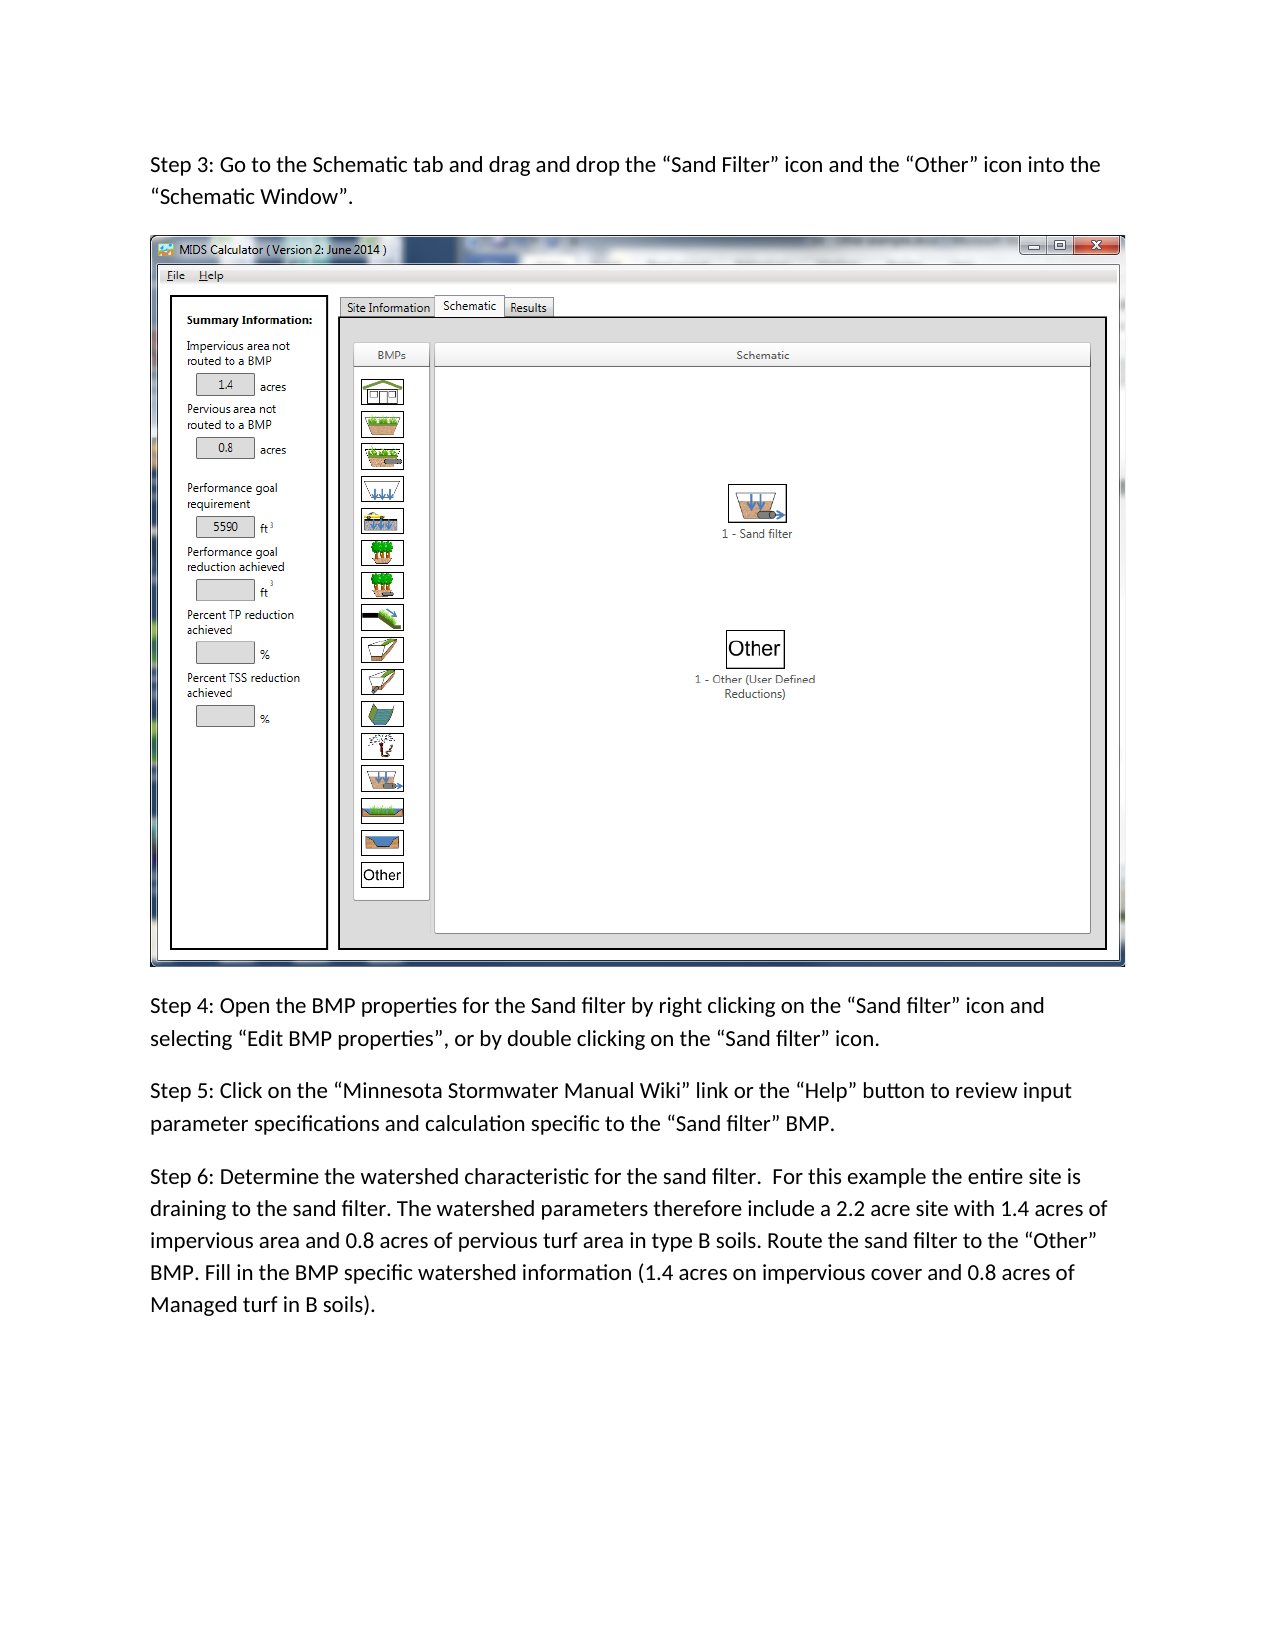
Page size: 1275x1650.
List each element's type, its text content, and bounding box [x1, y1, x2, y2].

text Step 4: Open the BMP properties for the Sand filter by right clicking on the “Sand filter” icon and selecting “Edit BMP properties”, or by double clicking on the “Sand filter” icon. [150, 991, 1125, 1052]
picture [150, 235, 1125, 967]
text Step 3: Go to the Schematic tab and drag and drop the “Sand Filter” icon and the “Other” icon into the “Schematic Window”. [150, 150, 1125, 210]
text Step 6: Determine the watershed characteristic for the sand filter. For this example the entire site is draining to the sand filter. The watershed parameters therefore include a 2.2 acre site with 1.4 acres of impervious area and 0.8 acres of pervious turf area in type B soils. Route the sand filter to the “Other” BMP. Fill in the BMP specific watershed information (1.4 acres on impervious cover and 0.8 acres of Managed turf in B soils). [150, 1162, 1125, 1319]
text Step 5: Click on the “Minnesota Stormwater Manual Wiki” link or the “Help” button to review input parameter specifications and calculation specific to the “Sand filter” BMP. [150, 1077, 1125, 1137]
